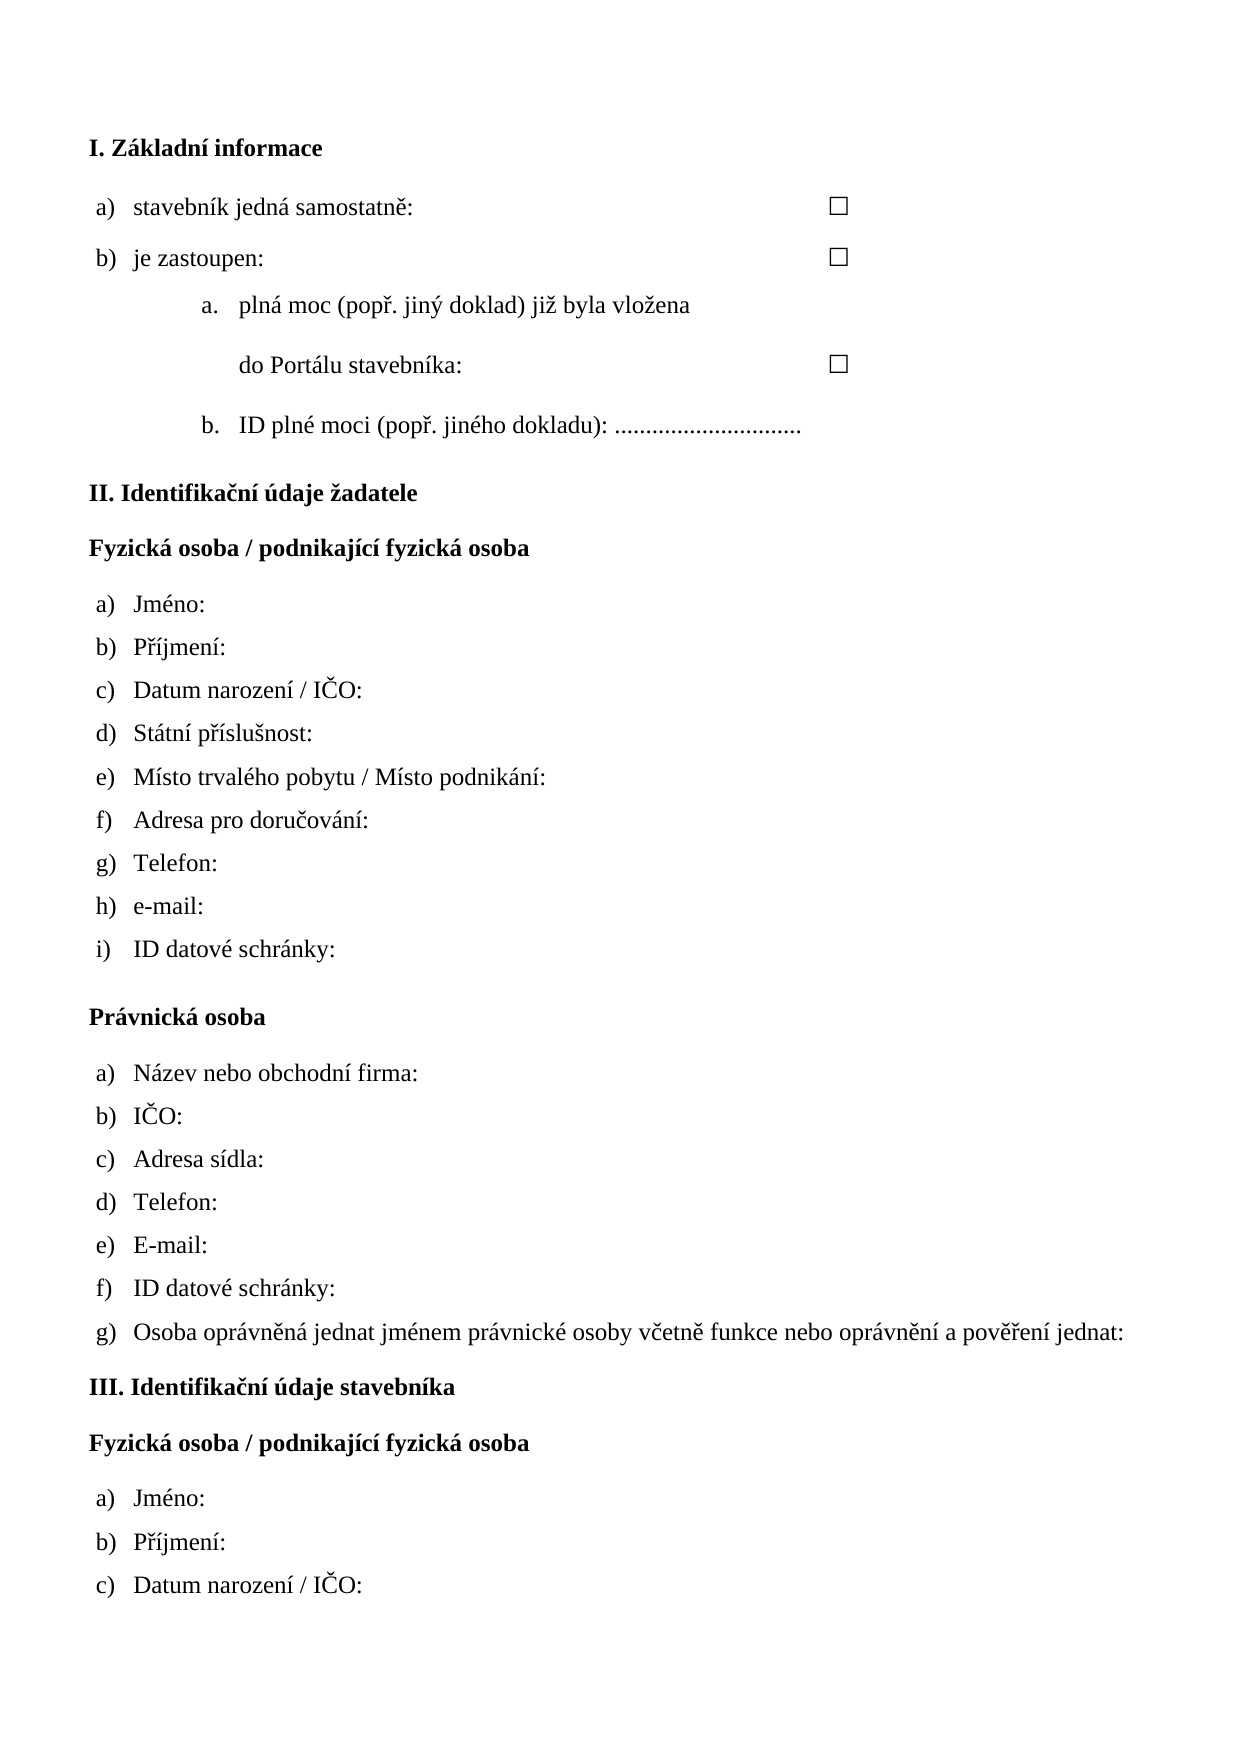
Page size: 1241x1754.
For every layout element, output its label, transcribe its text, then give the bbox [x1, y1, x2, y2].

list e-mail: [96, 891, 1152, 920]
list Osoba oprávněná jednat jménem právnické osoby včetně funkce nebo oprávnění a pověření jednat: [96, 1317, 1152, 1345]
list ID datové schránky: [96, 1273, 1152, 1302]
text Právnická osoba [89, 1002, 1152, 1031]
text I. Základní informace [89, 133, 1152, 162]
list Telefon: [96, 848, 1152, 877]
list Místo trvalého pobytu / Místo podnikání: [96, 762, 1152, 790]
list je zastoupen: [96, 239, 1152, 274]
text III. Identifikační údaje stavebníka [89, 1372, 1152, 1401]
text II. Identifikační údaje žadatele [89, 478, 1152, 507]
list Adresa pro doručování: [96, 805, 1152, 833]
list Datum narození / IČO: [96, 675, 1152, 704]
list Telefon: [96, 1187, 1152, 1216]
text Fyzická osoba / podnikající fyzická osoba [89, 1428, 1152, 1457]
list Název nebo obchodní firma: [96, 1058, 1152, 1087]
list E-mail: [96, 1230, 1152, 1259]
list Jméno: [96, 589, 1152, 618]
text do Portálu stavebníka: [239, 346, 1152, 380]
text Fyzická osoba / podnikající fyzická osoba [89, 533, 1152, 562]
list Příjmení: [96, 1527, 1152, 1555]
list plná moc (popř. jiný doklad) již byla vložena [201, 291, 1152, 319]
list ID plné moci (popř. jiného dokladu): .............................. [201, 410, 1152, 438]
list Jméno: [96, 1483, 1152, 1512]
list stavebník jedná samostatně: [96, 188, 1152, 223]
list Adresa sídla: [96, 1144, 1152, 1173]
list Státní příslušnost: [96, 718, 1152, 747]
list IČO: [96, 1101, 1152, 1130]
list Datum narození / IČO: [96, 1570, 1152, 1598]
list Příjmení: [96, 632, 1152, 661]
list ID datové schránky: [96, 934, 1152, 963]
